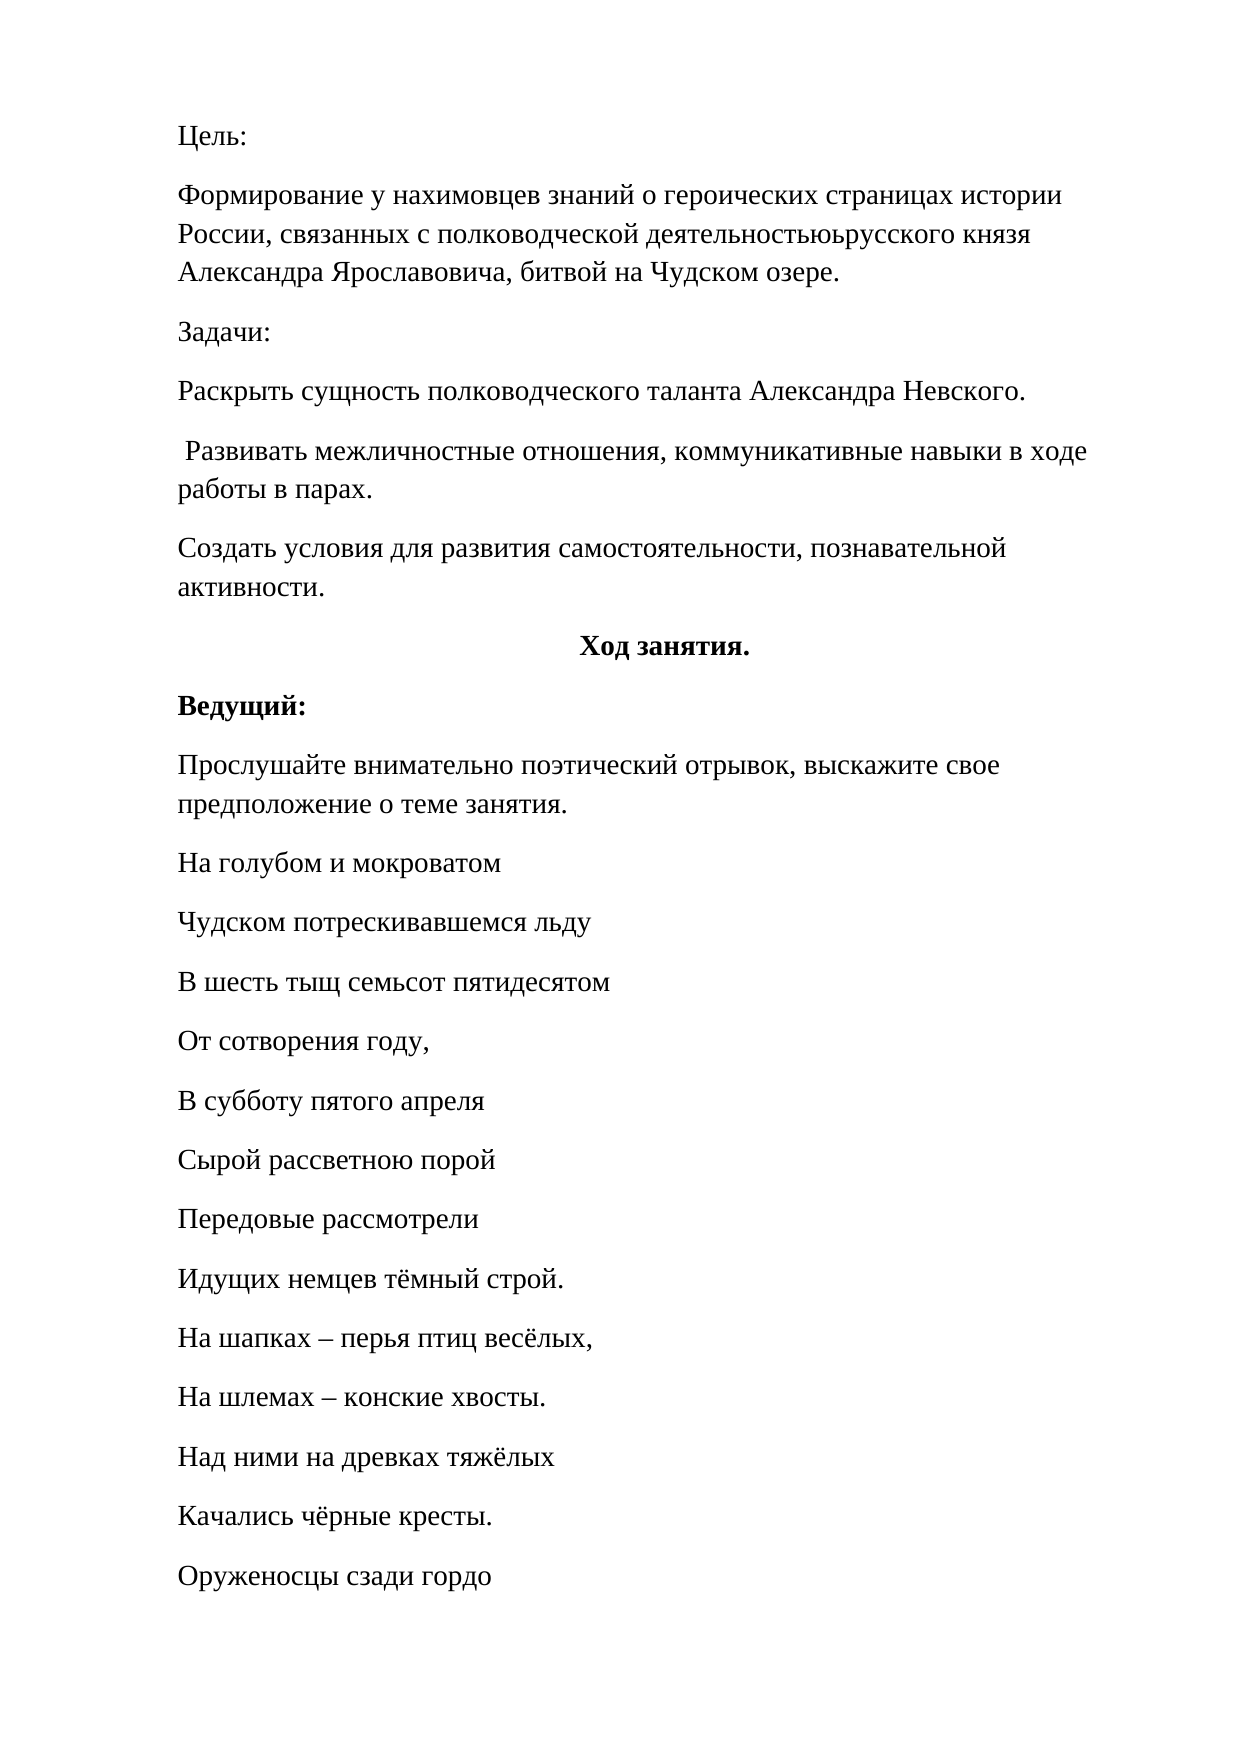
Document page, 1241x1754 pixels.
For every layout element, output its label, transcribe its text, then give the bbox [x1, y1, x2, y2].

text Оруженосцы сзади гордо [177, 1558, 1152, 1591]
text От сотворения году, [177, 1023, 1152, 1057]
text Ведущий: [177, 688, 1152, 721]
text Сырой рассветною порой [177, 1142, 1152, 1176]
text На шапках – перья птиц весёлых, [177, 1320, 1152, 1354]
text На голубом и мокроватом [177, 845, 1152, 879]
text Создать условия для развития самостоятельности, познавательной активности. [177, 531, 1152, 603]
text Формирование у нахимовцев знаний о героических страницах истории России, связанных с полководческой деятельностьюьрусского князя Александра Ярославовича, битвой на Чудском озере. [177, 177, 1152, 288]
text Идущих немцев тёмный строй. [177, 1261, 1152, 1294]
text На шлемах – конские хвосты. [177, 1379, 1152, 1413]
text Качались чёрные кресты. [177, 1498, 1152, 1532]
text Чудском потрескивавшемся льду [177, 904, 1152, 938]
text Развивать межличностные отношения, коммуникативные навыки в ходе работы в парах. [177, 433, 1152, 505]
text Прослушайте внимательно поэтический отрывок, выскажите свое предположение о теме занятия. [177, 747, 1152, 819]
text Цель: [177, 118, 1152, 152]
text Раскрыть сущность полководческого таланта Александра Невского. [177, 373, 1152, 407]
text Над ними на древках тяжёлых [177, 1439, 1152, 1472]
text В шесть тыщ семьсот пятидесятом [177, 964, 1152, 997]
text Ход занятия. [177, 628, 1152, 662]
text Задачи: [177, 314, 1152, 347]
text В субботу пятого апреля [177, 1083, 1152, 1116]
text Передовые рассмотрели [177, 1201, 1152, 1235]
